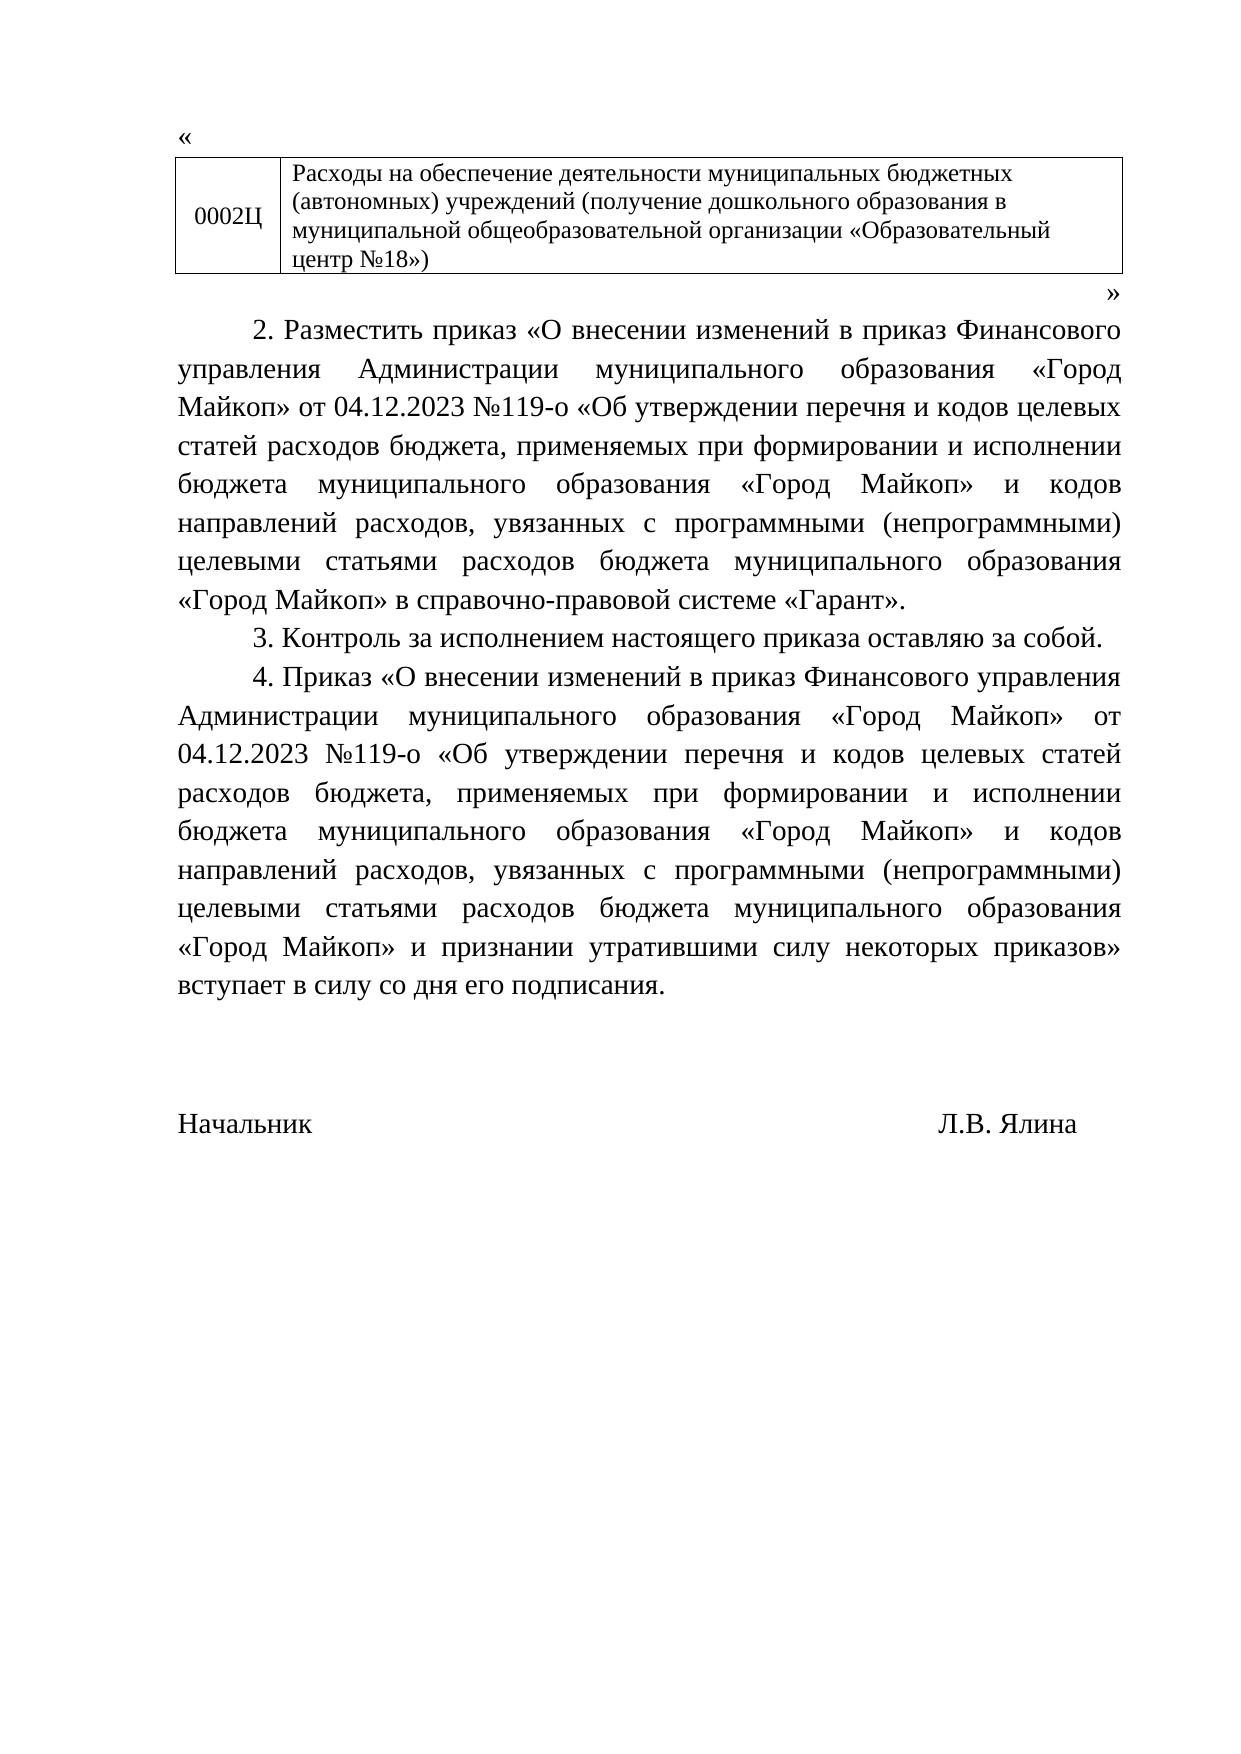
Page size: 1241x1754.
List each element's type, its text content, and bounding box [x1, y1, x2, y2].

text Начальник Л.В. Ялина [177, 1107, 1122, 1140]
text » [177, 274, 1181, 307]
text 2. Разместить приказ «О внесении изменений в приказ Финансового управления Администрации муниципального образования «Город Майкоп» от 04.12.2023 №119-о «Об утверждении перечня и кодов целевых статей расходов бюджета, применяемых при формировании и исполнении бюджета муниципального образования «Город Майкоп» и кодов направлений расходов, увязанных с программными (непрограммными) целевыми статьями расходов бюджета муниципального образования «Город Майкоп» в справочно-правовой системе «Гарант». [177, 312, 1122, 616]
table_header 0002Ц [176, 158, 280, 273]
text 3. Контроль за исполнением настоящего приказа оставляю за собой. [177, 621, 1122, 654]
text « [177, 118, 1122, 152]
table_header Расходы на обеспечение деятельности муниципальных бюджетных (автономных) учреждений (получение дошкольного образования в муниципальной общеобразовательной организации «Образовательный центр №18») [281, 158, 1122, 273]
text 4. Приказ «О внесении изменений в приказ Финансового управления Администрации муниципального образования «Город Майкоп» от 04.12.2023 №119-о «Об утверждении перечня и кодов целевых статей расходов бюджета, применяемых при формировании и исполнении бюджета муниципального образования «Город Майкоп» и кодов направлений расходов, увязанных с программными (непрограммными) целевыми статьями расходов бюджета муниципального образования «Город Майкоп» и признании утратившими силу некоторых приказов» вступает в силу со дня его подписания. [177, 659, 1122, 1001]
